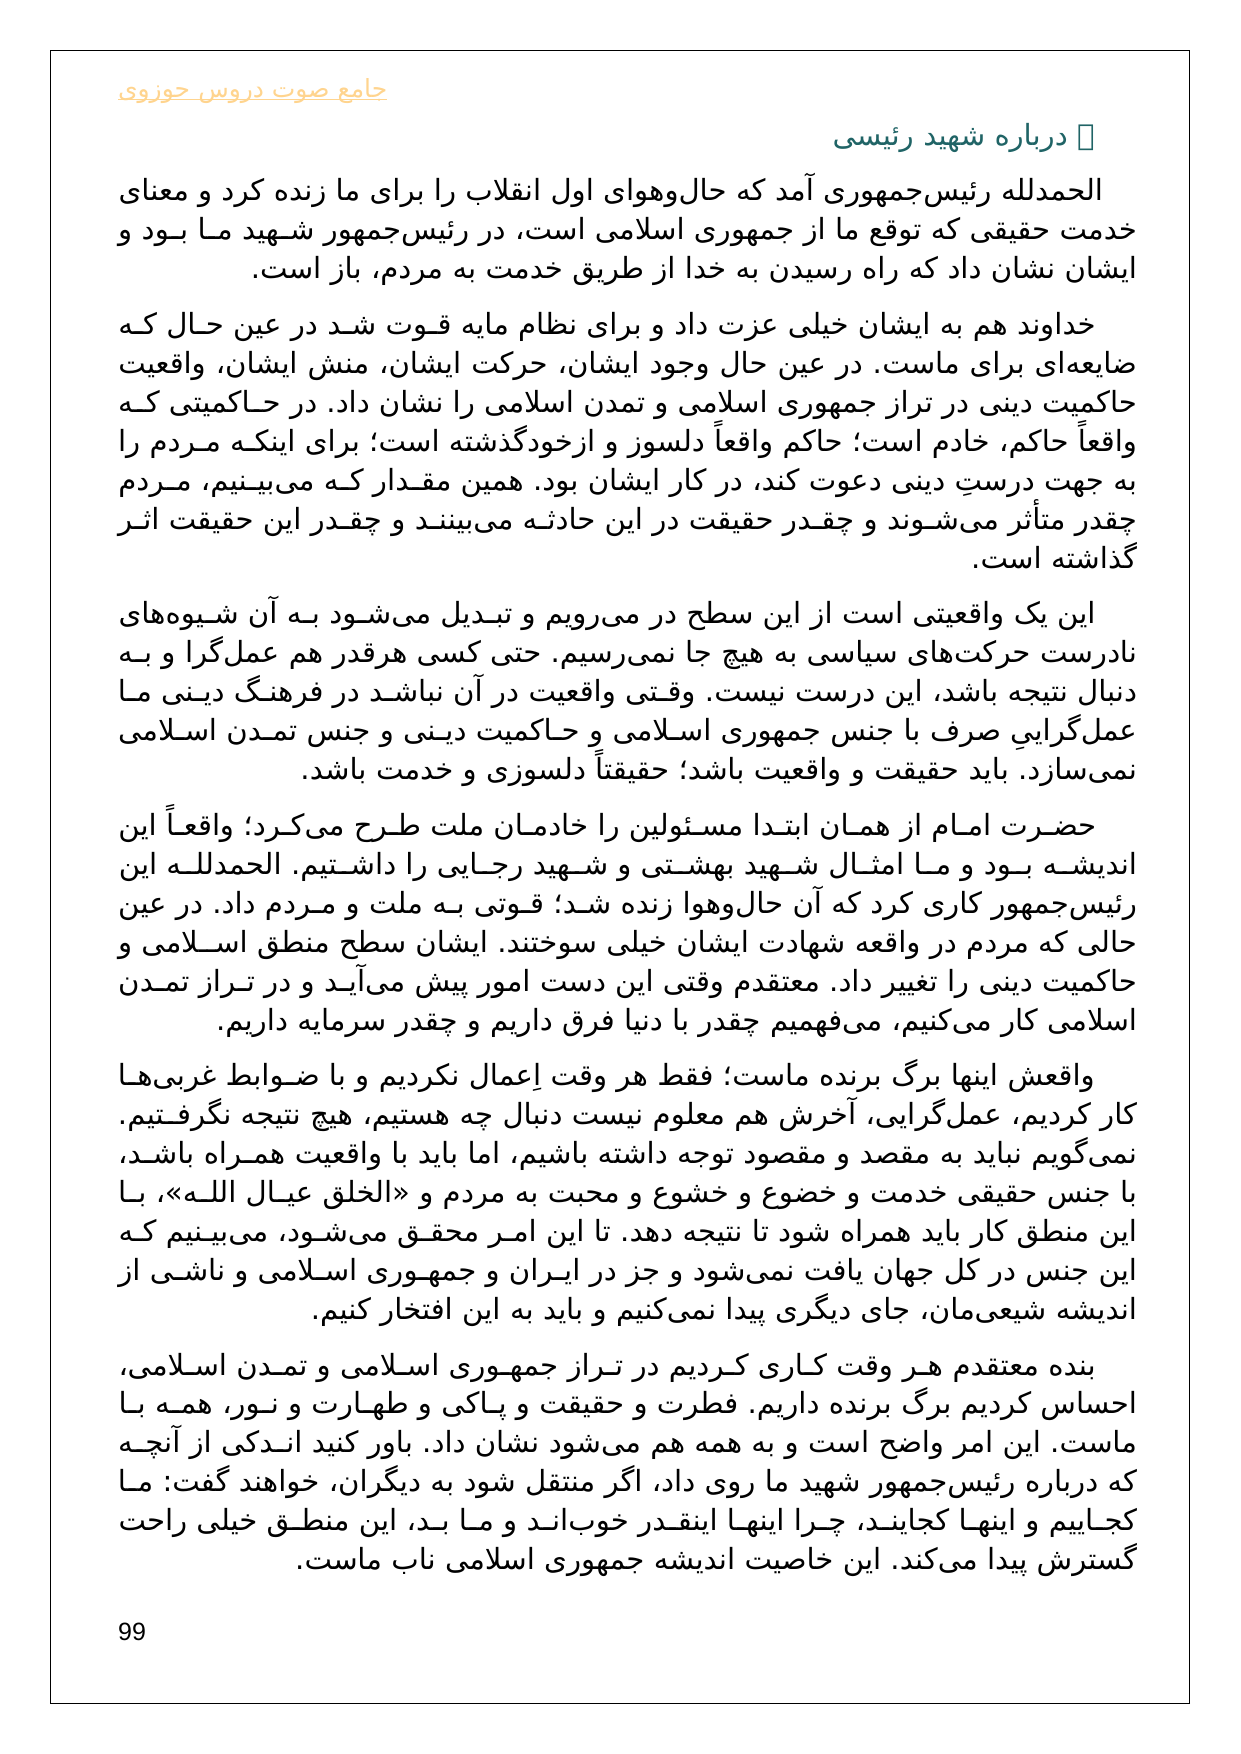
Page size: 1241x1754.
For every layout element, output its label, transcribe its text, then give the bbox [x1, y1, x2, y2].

text حضرت امام از همان ابتدا مسئولین را خادمان ملت طرح می‌کرد؛ واقعاً این اندیشه بود و ما امثال شهید بهشتی و شهید رجایی را داشتیم. الحمدلله این رئیس‌جمهور کاری کرد که آن حال‌وهوا زنده شد؛ قوتی به ملت و مردم داد. در عین حالی که مردم در واقعه شهادت ایشان خیلی سوختند. ایشان سطح منطق اسلامی و حاکمیت دینی را تغییر داد. معتقدم وقتی این دست امور پیش می‌آید و در تراز تمدن اسلامی کار می‌کنیم، می‌فهمیم چقدر با دنیا فرق داریم و چقدر سرمایه داریم. [118, 808, 1137, 1037]
text الحمدلله رئیس‌جمهوری آمد که حال‌وهوای اول انقلاب را برای ما زنده کرد و معنای خدمت حقیقی که توقع ما از جمهوری اسلامی است، در رئیس‌جمهور شهید ما بود و ایشان نشان داد که راه رسیدن به خدا از طریق خدمت به مردم، باز است. [118, 174, 1137, 286]
text 🔵 درباره شهید رئیسی [118, 118, 1119, 152]
text خداوند هم به ایشان خیلی عزت داد و برای نظام مایه قوت شد در عین حال که ضایعه‌ای برای ماست. در عین حال وجود ایشان، حرکت ایشان، منش ایشان، واقعیت حاکمیت دینی در تراز جمهوری اسلامی و تمدن اسلامی را نشان داد. در حاکمیتی که واقعاً حاکم، خادم است؛ حاکم واقعاً دلسوز و ازخودگذشته است؛ برای اینکه مردم را به جهت درستِ دینی دعوت کند، در کار ایشان بود. همین مقدار که می‌بینیم، مردم چقدر متأثر می‌شوند و چقدر حقیقت در این حادثه می‌بینند و چقدر این حقیقت اثر گذاشته است. [118, 307, 1137, 575]
text واقعش اینها برگ برنده ماست؛ فقط هر وقت اِعمال نکردیم و با ضوابط غربی‌ها کار کردیم، عمل‌گرایی، آخرش هم معلوم نیست دنبال چه هستیم، هیچ نتیجه نگرفتیم. نمی‌گویم نباید به مقصد و مقصود توجه داشته باشیم، اما باید با واقعیت همراه باشد، با جنس حقیقی خدمت و خضوع و خشوع و محبت به مردم و «الخلق عیال الله»، با این منطق کار باید همراه شود تا نتیجه دهد. تا این امر محقق می‌شود، می‌بینیم که این جنس در کل جهان یافت نمی‌شود و جز در ایران و جمهوری اسلامی و ناشی از اندیشه شیعی‌مان، جای دیگری پیدا نمی‌کنیم و باید به این افتخار کنیم. [118, 1058, 1137, 1326]
text بنده معتقدم هر وقت کاری کردیم در تراز جمهوری اسلامی و تمدن اسلامی، احساس کردیم برگ برنده داریم. فطرت و حقیقت و پاکی و طهارت و نور، همه با ماست. این امر واضح است و به همه هم می‌شود نشان داد. باور کنید اندکی از آنچه که درباره رئیس‌جمهور شهید ما روی داد، اگر منتقل شود به دیگران، خواهند گفت: ما کجاییم و اینها کجایند، چرا اینها اینقدر خوب‌اند و ما بد، این منطق خیلی راحت گسترش پیدا می‌کند. این خاصیت اندیشه جمهوری اسلامی ناب ماست. [118, 1348, 1137, 1577]
text این یک واقعیتی است از این سطح در می‌رویم و تبدیل می‌شود به آن شیوه‌های نادرست حرکت‌های سیاسی به هیچ جا نمی‌رسیم. حتی کسی هرقدر هم عمل‌گرا و به دنبال نتیجه باشد، این درست نیست. وقتی واقعیت در آن نباشد در فرهنگ دینی ما عمل‌گراییِ صرف با جنس جمهوری اسلامی و حاکمیت دینی و جنس تمدن اسلامی نمی‌سازد. باید حقیقت و واقعیت باشد؛ حقیقتاً دلسوزی و خدمت باشد. [118, 597, 1137, 786]
